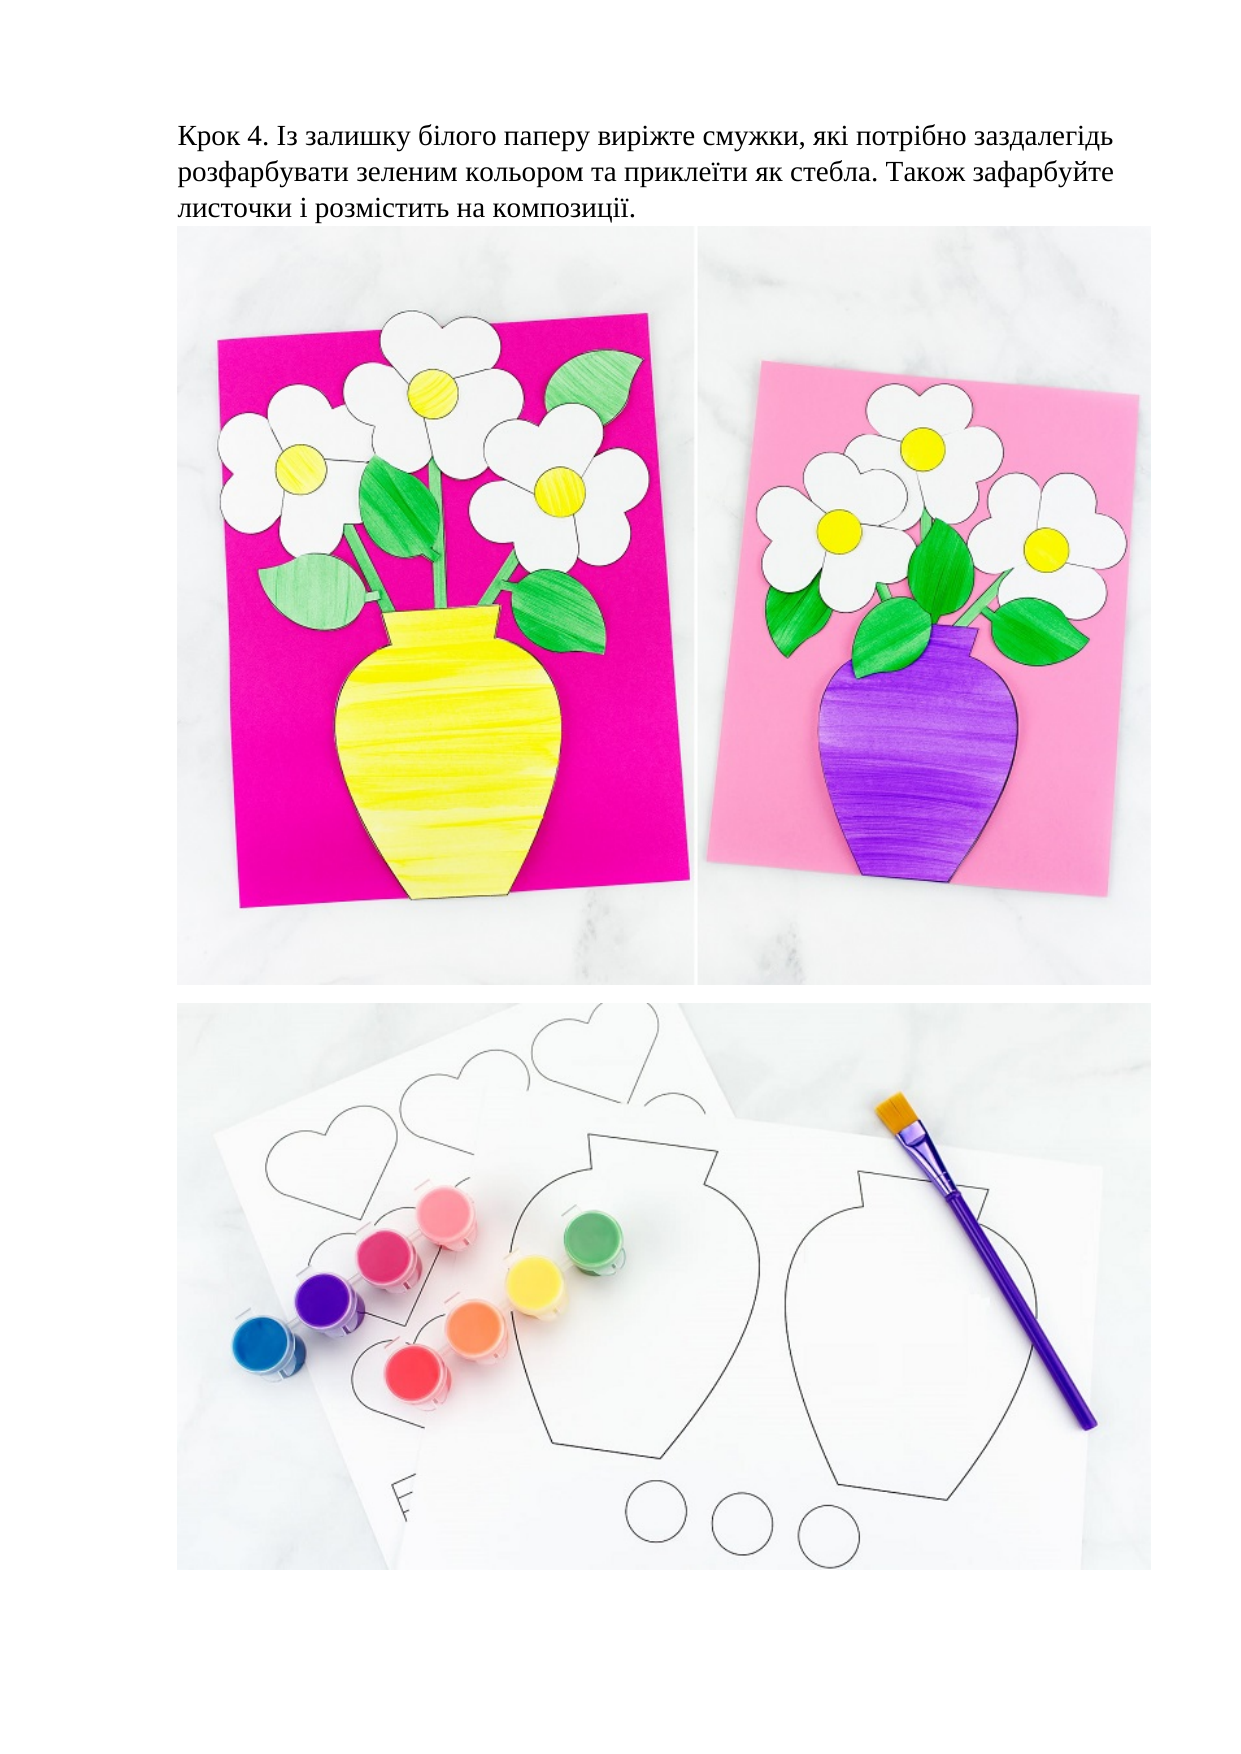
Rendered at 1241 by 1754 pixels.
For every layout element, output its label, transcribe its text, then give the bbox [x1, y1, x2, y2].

picture [177, 226, 1151, 985]
picture [177, 1003, 1151, 1570]
